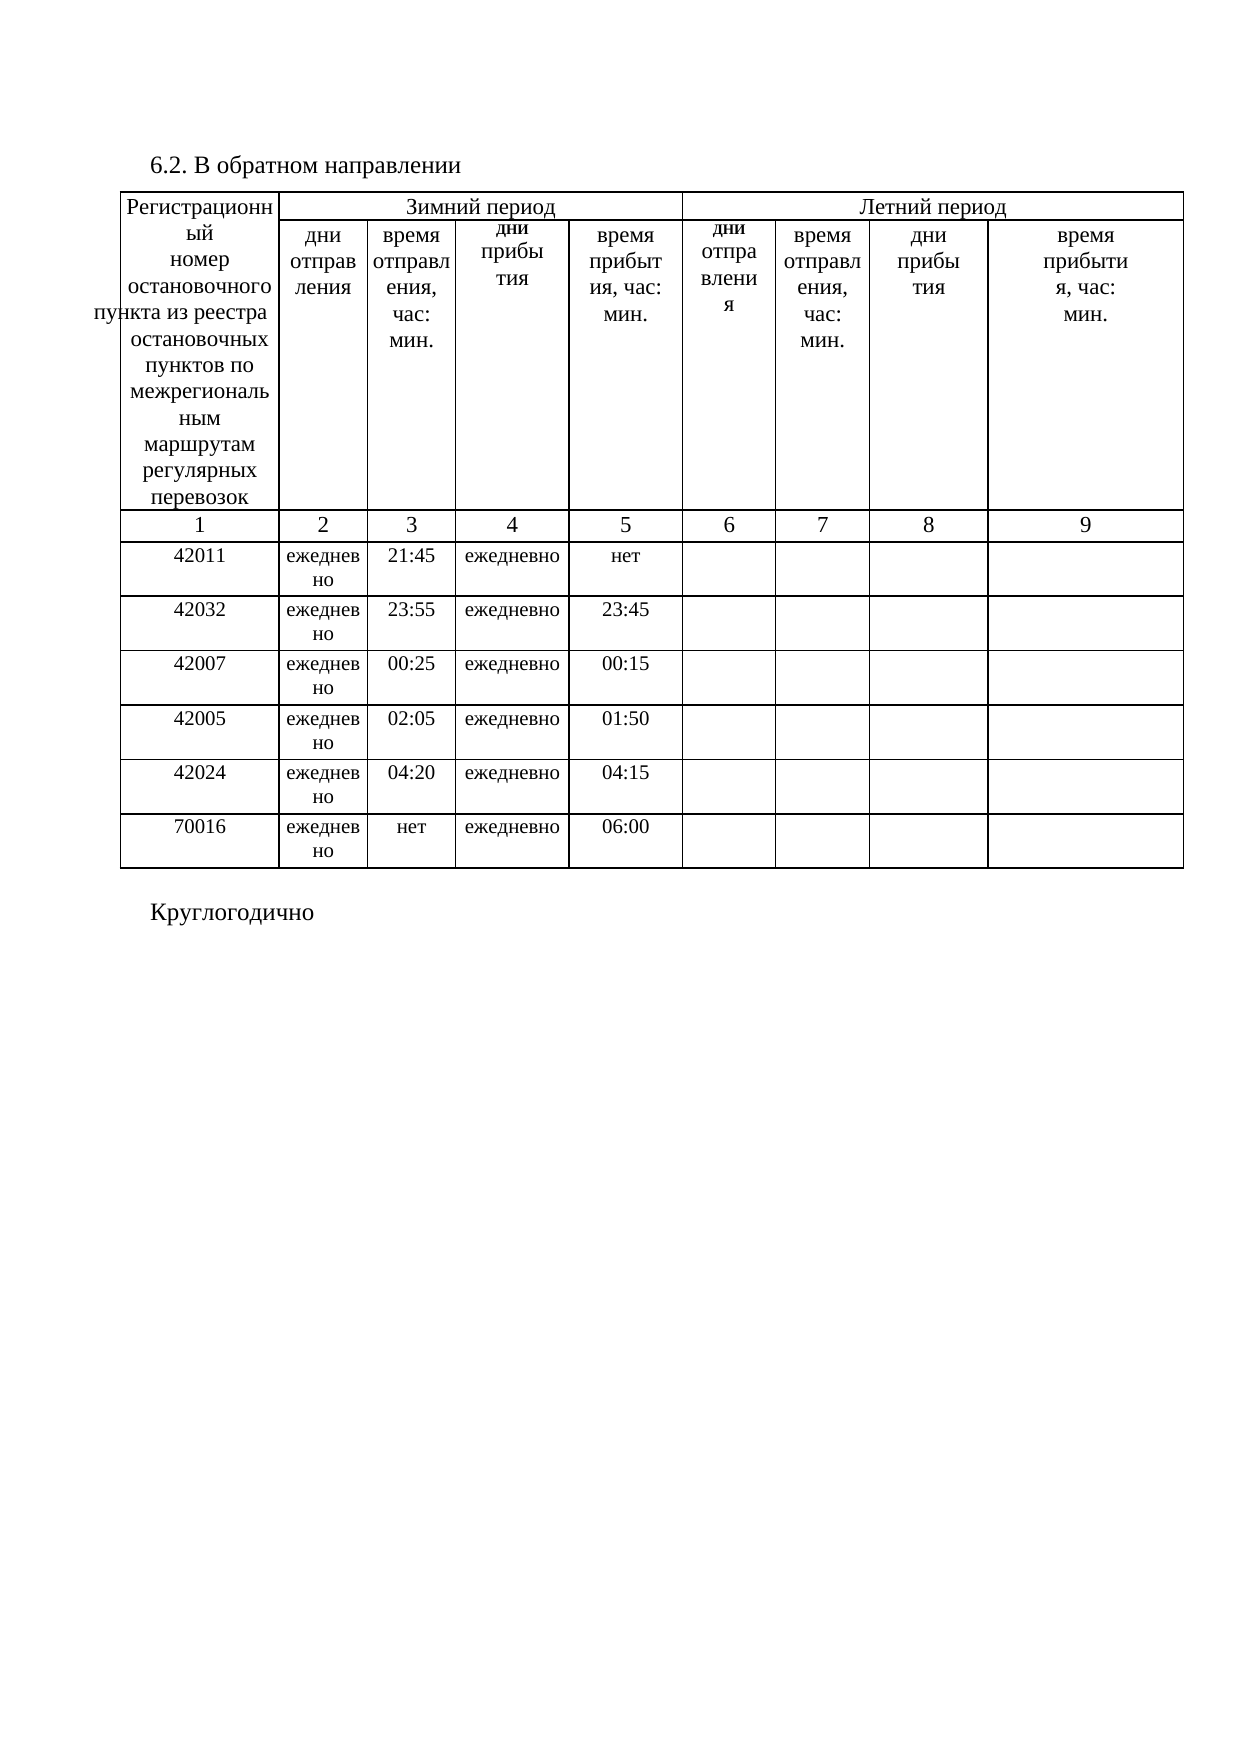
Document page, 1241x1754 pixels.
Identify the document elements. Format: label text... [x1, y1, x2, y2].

table_cell 70016 [121, 815, 278, 867]
text 6.2. В обратном направлении [150, 150, 1090, 179]
table_cell ДНИ отпра влени я [683, 221, 775, 509]
table_cell ДНИ прибы тия [456, 221, 568, 509]
table_cell ежедневно [456, 760, 568, 813]
table_cell 5 [570, 511, 682, 541]
table_cell время прибыт ия, час: мин. [570, 221, 682, 509]
table_cell ежедневно [456, 706, 568, 758]
table_cell 00:25 [368, 651, 455, 704]
table_cell ежедневно [280, 543, 367, 595]
table_cell [989, 706, 1183, 758]
table_cell 42032 [121, 597, 278, 650]
table_cell время отправл ения, час: мин. [368, 221, 455, 509]
table_cell 01:50 [570, 706, 682, 758]
table_cell 23:55 [368, 597, 455, 650]
table_cell [870, 651, 987, 704]
table_cell ежедневно [280, 815, 367, 867]
table_cell время прибыти я, час: мин. [989, 221, 1183, 509]
table_cell 04:15 [570, 760, 682, 813]
table_cell [870, 815, 987, 867]
table_cell [776, 706, 869, 758]
table_cell ежедневно [280, 651, 367, 704]
table_cell 3 [368, 511, 455, 541]
table_cell [870, 760, 987, 813]
table_cell 02:05 [368, 706, 455, 758]
table_cell [989, 760, 1183, 813]
table_cell [870, 597, 987, 650]
table_cell ежедневно [280, 597, 367, 650]
table_cell 8 [870, 511, 987, 541]
table_cell [683, 706, 775, 758]
table_header Регистрационный номер остановочного пункта из реестра остановочных пунктов по межрегиональным маршрутам регулярных перевозок [121, 193, 278, 509]
text Круглогодично [150, 897, 1090, 926]
table_cell нет [570, 543, 682, 595]
table_cell [989, 651, 1183, 704]
table_cell 42011 [121, 543, 278, 595]
table_cell 06:00 [570, 815, 682, 867]
table_cell 1 [121, 511, 278, 541]
table_cell 6 [683, 511, 775, 541]
table_cell [776, 815, 869, 867]
table_cell 2 [280, 511, 367, 541]
table_header Летний период [683, 193, 1183, 219]
table_cell 00:15 [570, 651, 682, 704]
table_cell [776, 651, 869, 704]
table_cell дни отправ ления [280, 221, 367, 509]
table_cell ежедневно [456, 543, 568, 595]
table_cell дни прибы тия [870, 221, 987, 509]
table_cell нет [368, 815, 455, 867]
table_cell [776, 543, 869, 595]
table_cell [683, 543, 775, 595]
table_cell 7 [776, 511, 869, 541]
table_cell 21:45 [368, 543, 455, 595]
table_cell 9 [989, 511, 1183, 541]
table_cell 23:45 [570, 597, 682, 650]
table_cell [989, 597, 1183, 650]
table_cell ежедневно [280, 760, 367, 813]
table_cell 42005 [121, 706, 278, 758]
table_cell 42007 [121, 651, 278, 704]
table_cell [870, 706, 987, 758]
table_header Зимний период [280, 193, 682, 219]
table_cell ежедневно [456, 815, 568, 867]
table_cell ежедневно [456, 651, 568, 704]
table_cell 4 [456, 511, 568, 541]
table_cell [989, 543, 1183, 595]
table_cell [776, 760, 869, 813]
table_cell ежедневно [456, 597, 568, 650]
table_cell [776, 597, 869, 650]
table_cell время отправл ения, час: мин. [776, 221, 869, 509]
table_cell 04:20 [368, 760, 455, 813]
table_cell [683, 651, 775, 704]
table_cell 42024 [121, 760, 278, 813]
table_cell [683, 815, 775, 867]
table_cell [870, 543, 987, 595]
table_cell [989, 815, 1183, 867]
table_cell [683, 597, 775, 650]
table_cell ежедневно [280, 706, 367, 758]
table_cell [683, 760, 775, 813]
